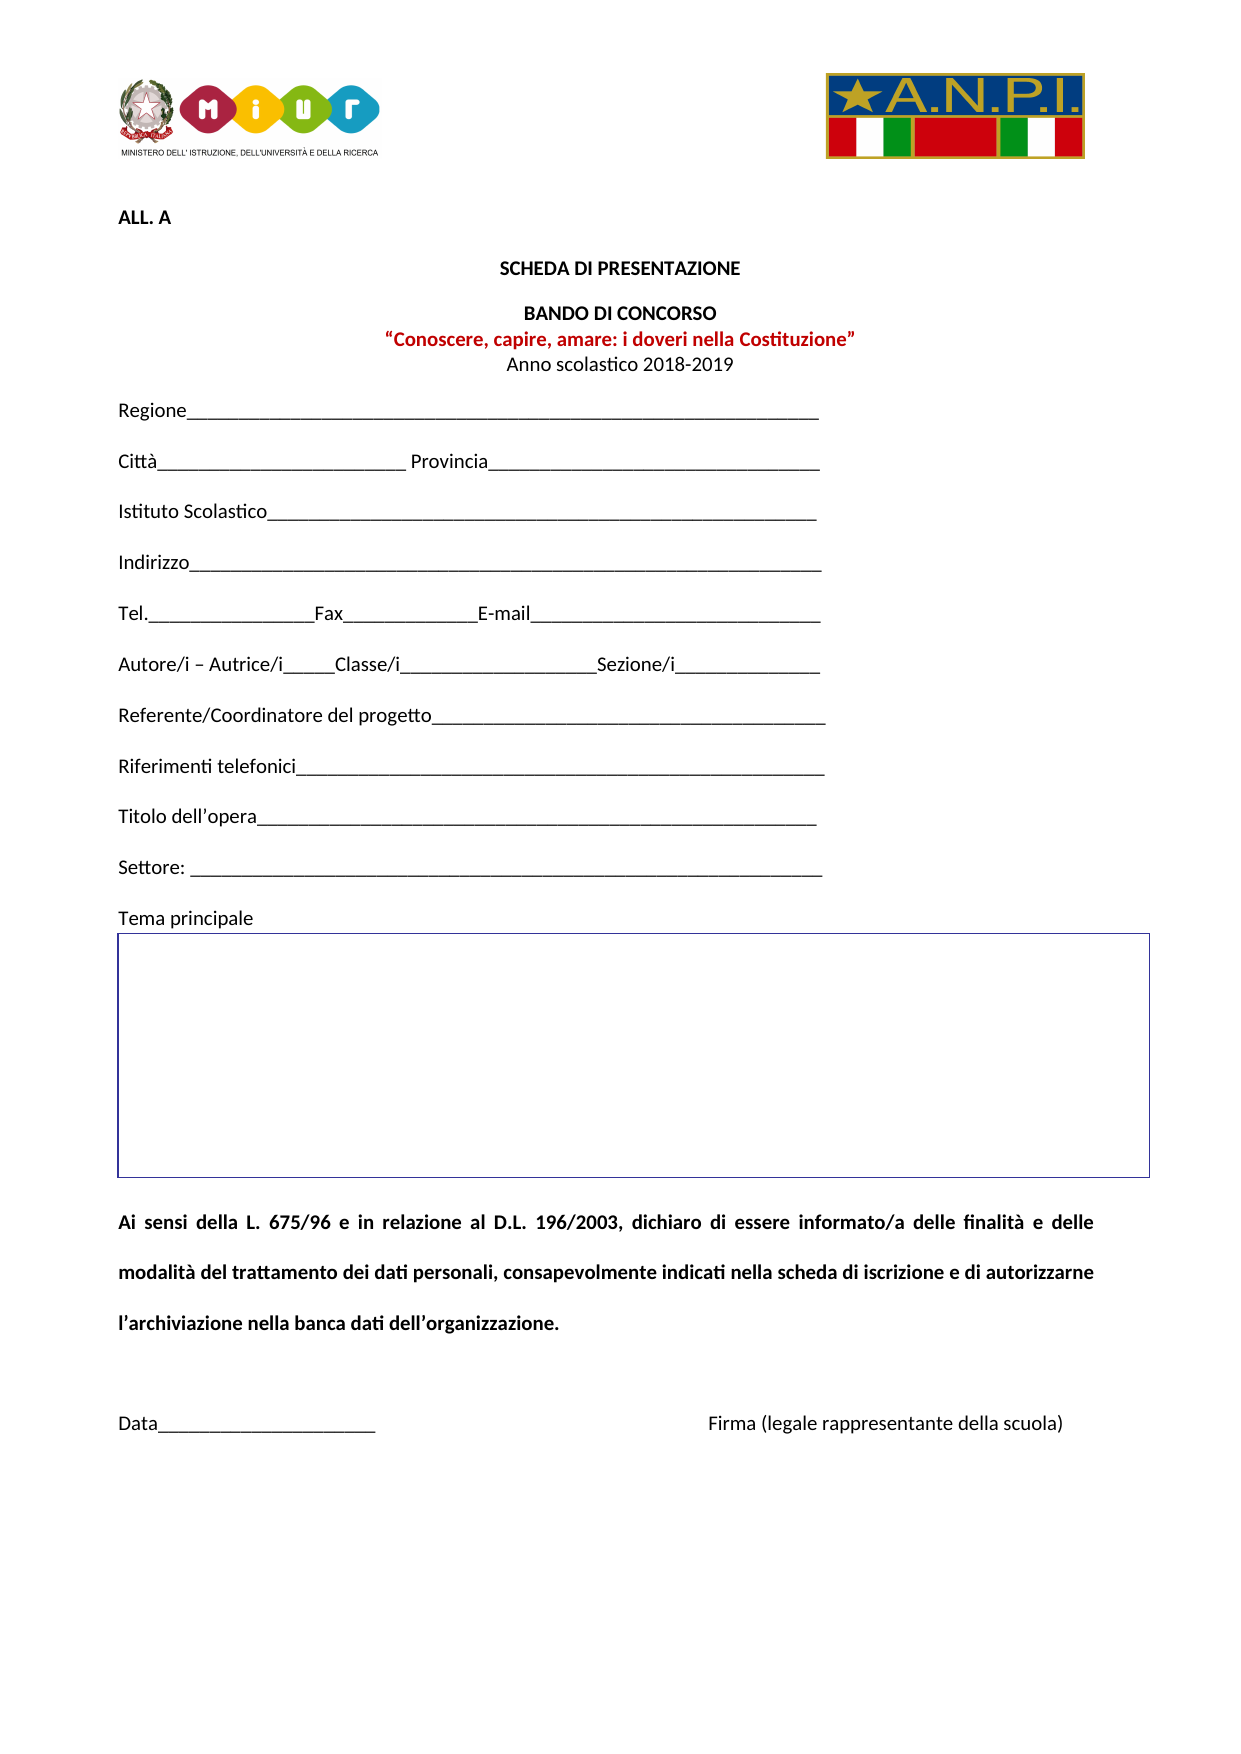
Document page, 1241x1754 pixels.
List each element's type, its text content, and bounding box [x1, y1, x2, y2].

text Tel.________________Fax_____________E-mail____________________________ [118, 600, 1122, 626]
text Indirizzo_____________________________________________________________ [118, 549, 1122, 575]
text Referente/Coordinatore del progetto______________________________________ [118, 702, 1122, 727]
picture [825, 73, 1085, 159]
text BANDO DI CONCORSO [118, 301, 1122, 326]
text Tema principale [118, 905, 1122, 931]
picture [118, 78, 383, 159]
text Riferimenti telefonici___________________________________________________ [118, 753, 1122, 778]
text Anno scolastico 2018-2019 [118, 351, 1122, 377]
text Città________________________ Provincia________________________________ [118, 448, 1122, 473]
text Titolo dell’opera______________________________________________________ [118, 804, 1122, 829]
text Istituto Scolastico_____________________________________________________ [118, 499, 1122, 524]
text Autore/i – Autrice/i_____Classe/i___________________Sezione/i______________ [118, 651, 1122, 677]
text ALL. A [118, 204, 1122, 229]
text Settore: _____________________________________________________________ [118, 854, 1122, 880]
text Regione_____________________________________________________________ [118, 397, 1122, 422]
text SCHEDA DI PRESENTAZIONE [118, 255, 1122, 280]
text Data_____________________ Firma (legale rappresentante della scuola) [118, 1386, 1096, 1436]
text Ai sensi della L. 675/96 e in relazione al D.L. 196/2003, dichiaro di essere informato/a delle finalità e delle modalità del trattamento dei dati personali, consapevolmente indicati nella scheda di iscrizione e di autorizzarne l’archiviazione nella banca dati dell’organizzazione. [118, 1184, 1096, 1335]
text “Conoscere, capire, amare: i doveri nella Costituzione” [118, 326, 1122, 351]
